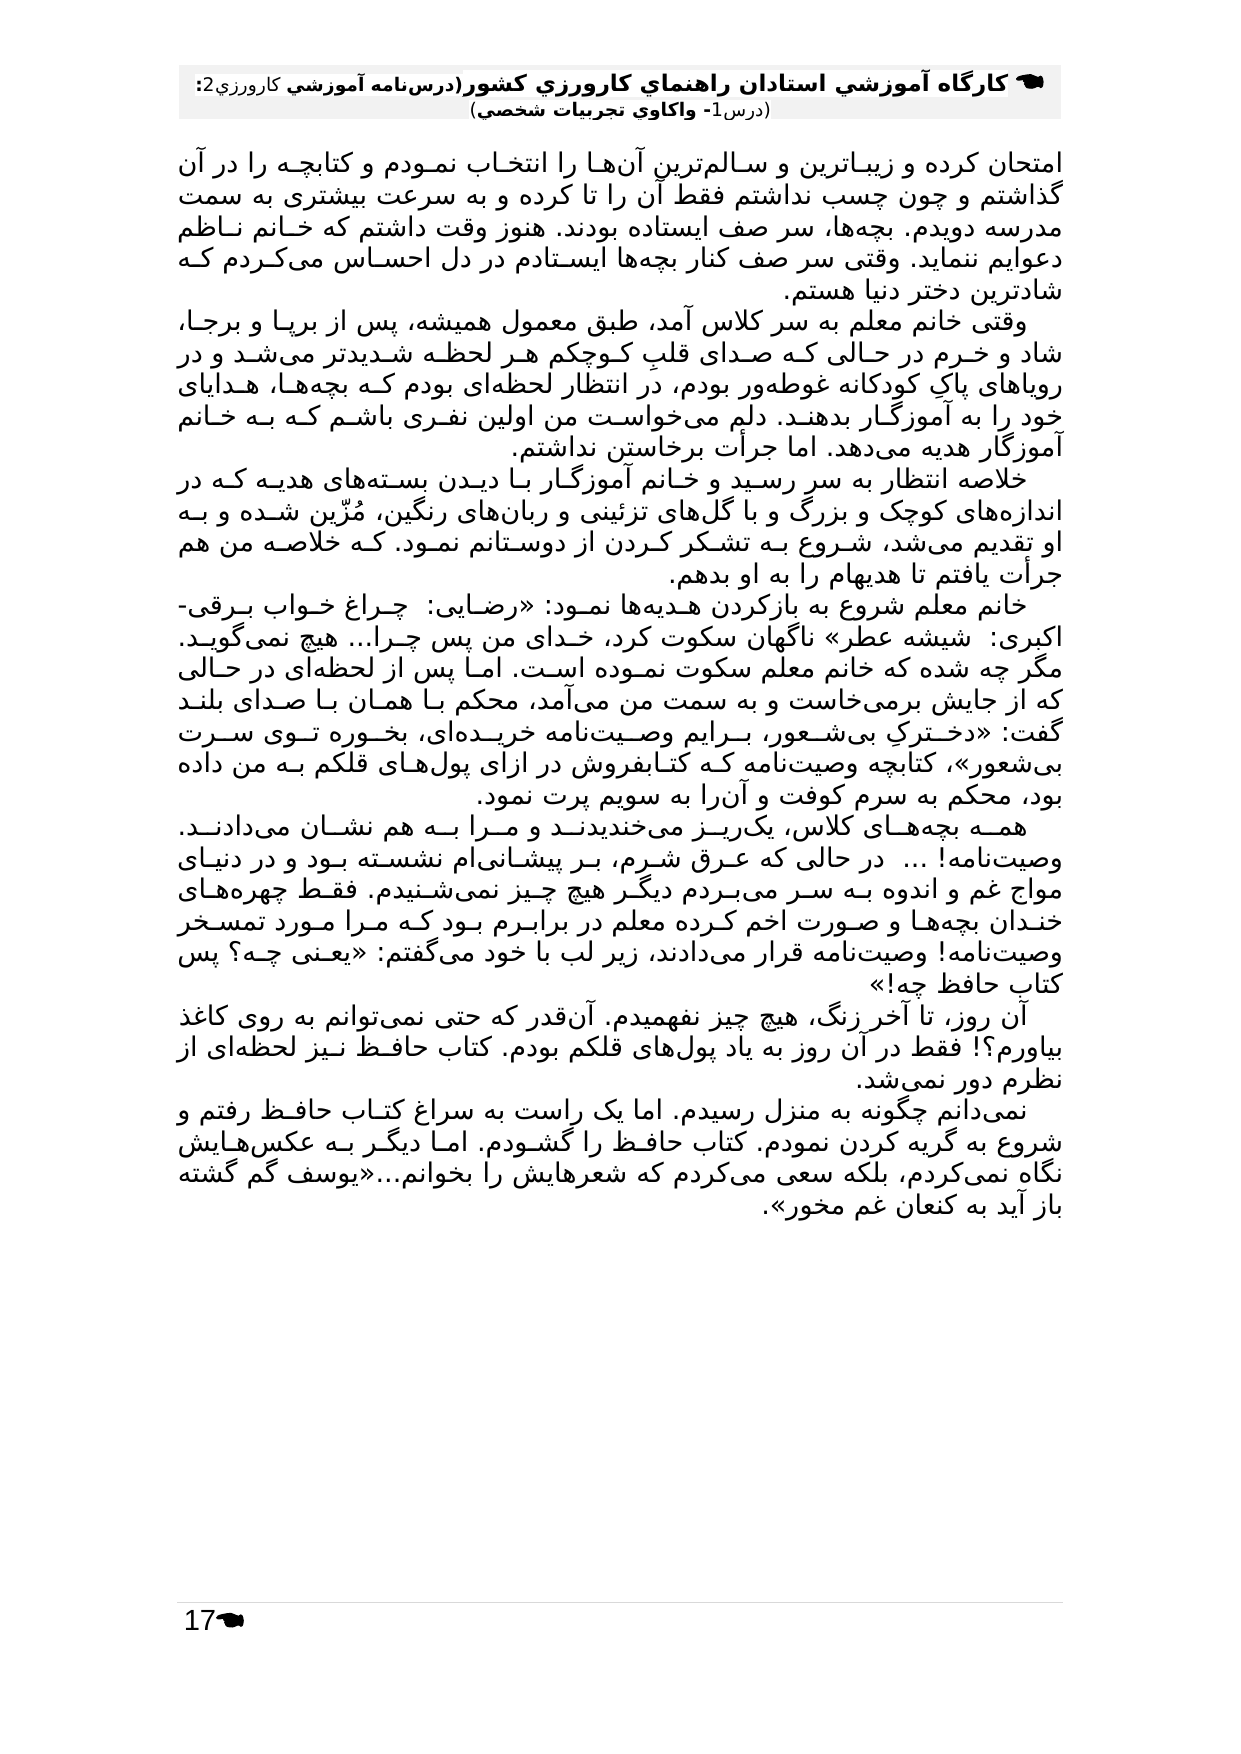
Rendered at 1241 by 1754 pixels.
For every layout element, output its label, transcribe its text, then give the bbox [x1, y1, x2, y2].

text آن روز، تا آخر زنگ، هیچ چیز نفهمیدم. آن‌قدر که حتی نمی‌توانم به روی کاغذ بیاورم؟! فقط در آن روز به یاد پول‌های قلکم بودم. کتاب حافظ نیز لحظه‌ای از نظرم دور نمی‌شد. [177, 1000, 1063, 1094]
text وقتی خانم معلم به سر کلاس آمد، طبق معمول همیشه، پس از برپا و برجا، شاد و خرم در حالی که صدای قلبِ کوچکم هر لحظه شدیدتر می‌شد و در رویاهای پاکِ کودکانه غوطه‌ور بودم، در انتظار لحظه‌ای بودم که بچه‌ها، هدایای خود را به آموزگار بدهند. دلم می‌خواست من اولین نفری باشم که به خانم آموزگار هدیه می‌دهد. اما جرأت برخاستن نداشتم. [177, 306, 1063, 463]
text همه بچه‌های کلاس، یک‌ریز می‌خندیدند و مرا به هم نشان می‌دادند. وصیت‌نامه! ... در حالی که عرق شرم، بر پیشانی‌ام نشسته بود و در دنیای مواج غم و اندوه به سر می‌بردم دیگر هیچ چیز نمی‌شنیدم. فقط چهره‌های خندان بچه‌ها و صورت اخم کرده معلم در برابرم بود که مرا مورد تمسخر وصیت‌نامه! وصیت‌نامه قرار می‌دادند، زیر لب با خود می‌گفتم: «یعنی چه؟ پس کتاب حافظ چه!» [177, 811, 1063, 1000]
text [177, 148, 1063, 306]
text خانم معلم شروع به بازکردن هدیه‌ها نمود: «رضایی: چراغ خواب برقی- اکبری: شیشه عطر» ناگهان سکوت کرد، خدای من پس چرا... هیچ نمی‌گوید. مگر چه شده که خانم معلم سکوت نموده است. اما پس از لحظه‌ای در حالی که از جایش برمی‌خاست و به سمت من می‌آمد، محکم با همان با صدای بلند گفت: «دخترکِ بی‌شعور، برایم وصیت‌نامه خریده‌ای، بخوره توی سرت بی‌شعور»، کتابچه وصیت‌نامه که کتابفروش در ازای پول‌های قلکم به من داده بود، محکم به سرم کوفت و آن‌را به سویم پرت نمود. [177, 589, 1063, 811]
text خلاصه انتظار به سر رسید و خانم آموزگار با دیدن بسته‌های هدیه که در اندازه‌های کوچک و بزرگ و با گل‌های تزئینی و ربان‌های رنگین، مُزّین شده و به او تقدیم می‌شد، شروع به تشکر کردن از دوستانم نمود. که خلاصه من هم جرأت یافتم تا هدیه‏ام را به او بدهم. [177, 463, 1063, 589]
text نمی‌دانم چگونه به منزل رسیدم. اما یک راست به سراغ کتاب حافظ رفتم و شروع به گریه کردن نمودم. کتاب حافظ را گشودم. اما دیگر به عکس‌هایش نگاه نمی‌کردم، بلکه سعی می‌کردم که شعرهایش را بخوانم...«یوسف گم گشته باز آید به کنعان غم مخور». [177, 1094, 1063, 1221]
